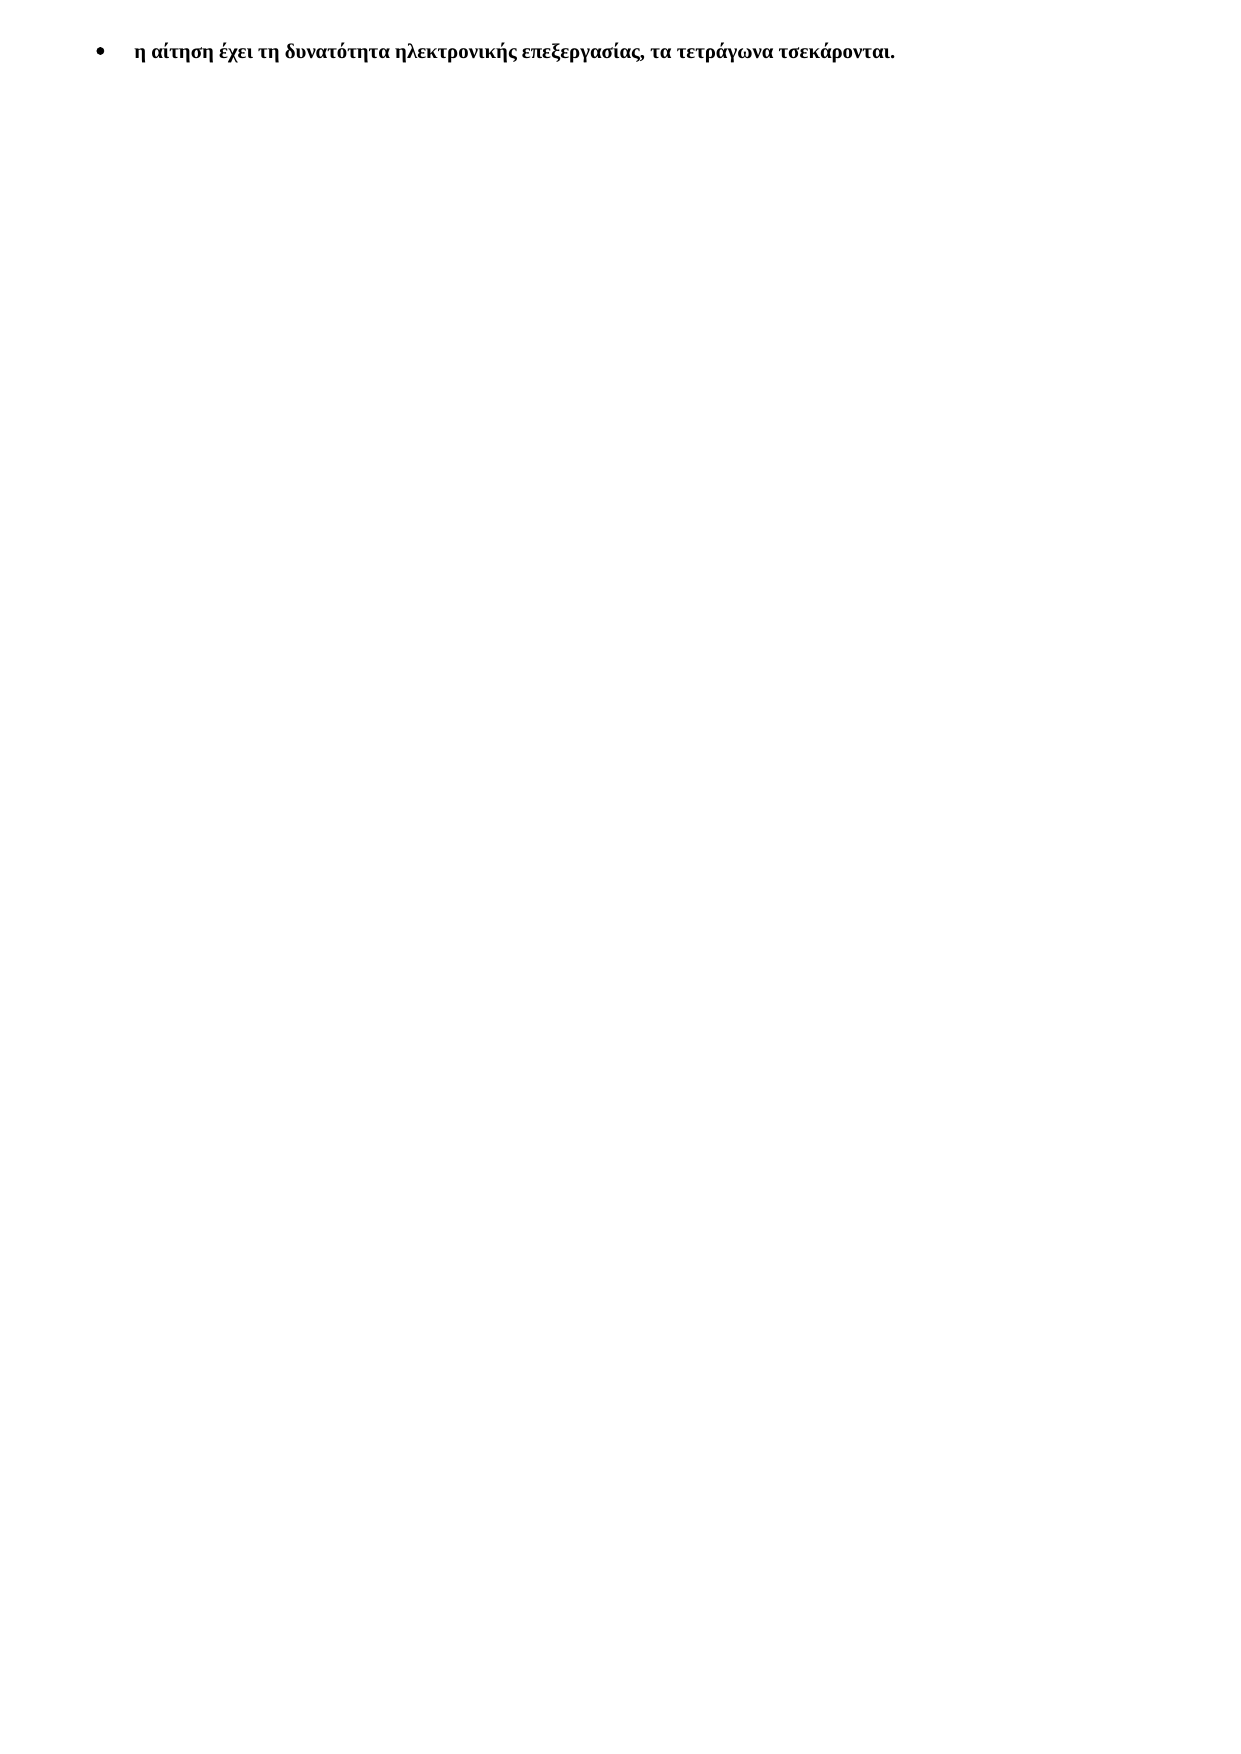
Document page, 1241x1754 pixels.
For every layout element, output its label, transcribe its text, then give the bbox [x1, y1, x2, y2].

list η αίτηση έχει τη δυνατότητα ηλεκτρονικής επεξεργασίας, τα τετράγωνα τσεκάρονται. [97, 39, 1181, 63]
